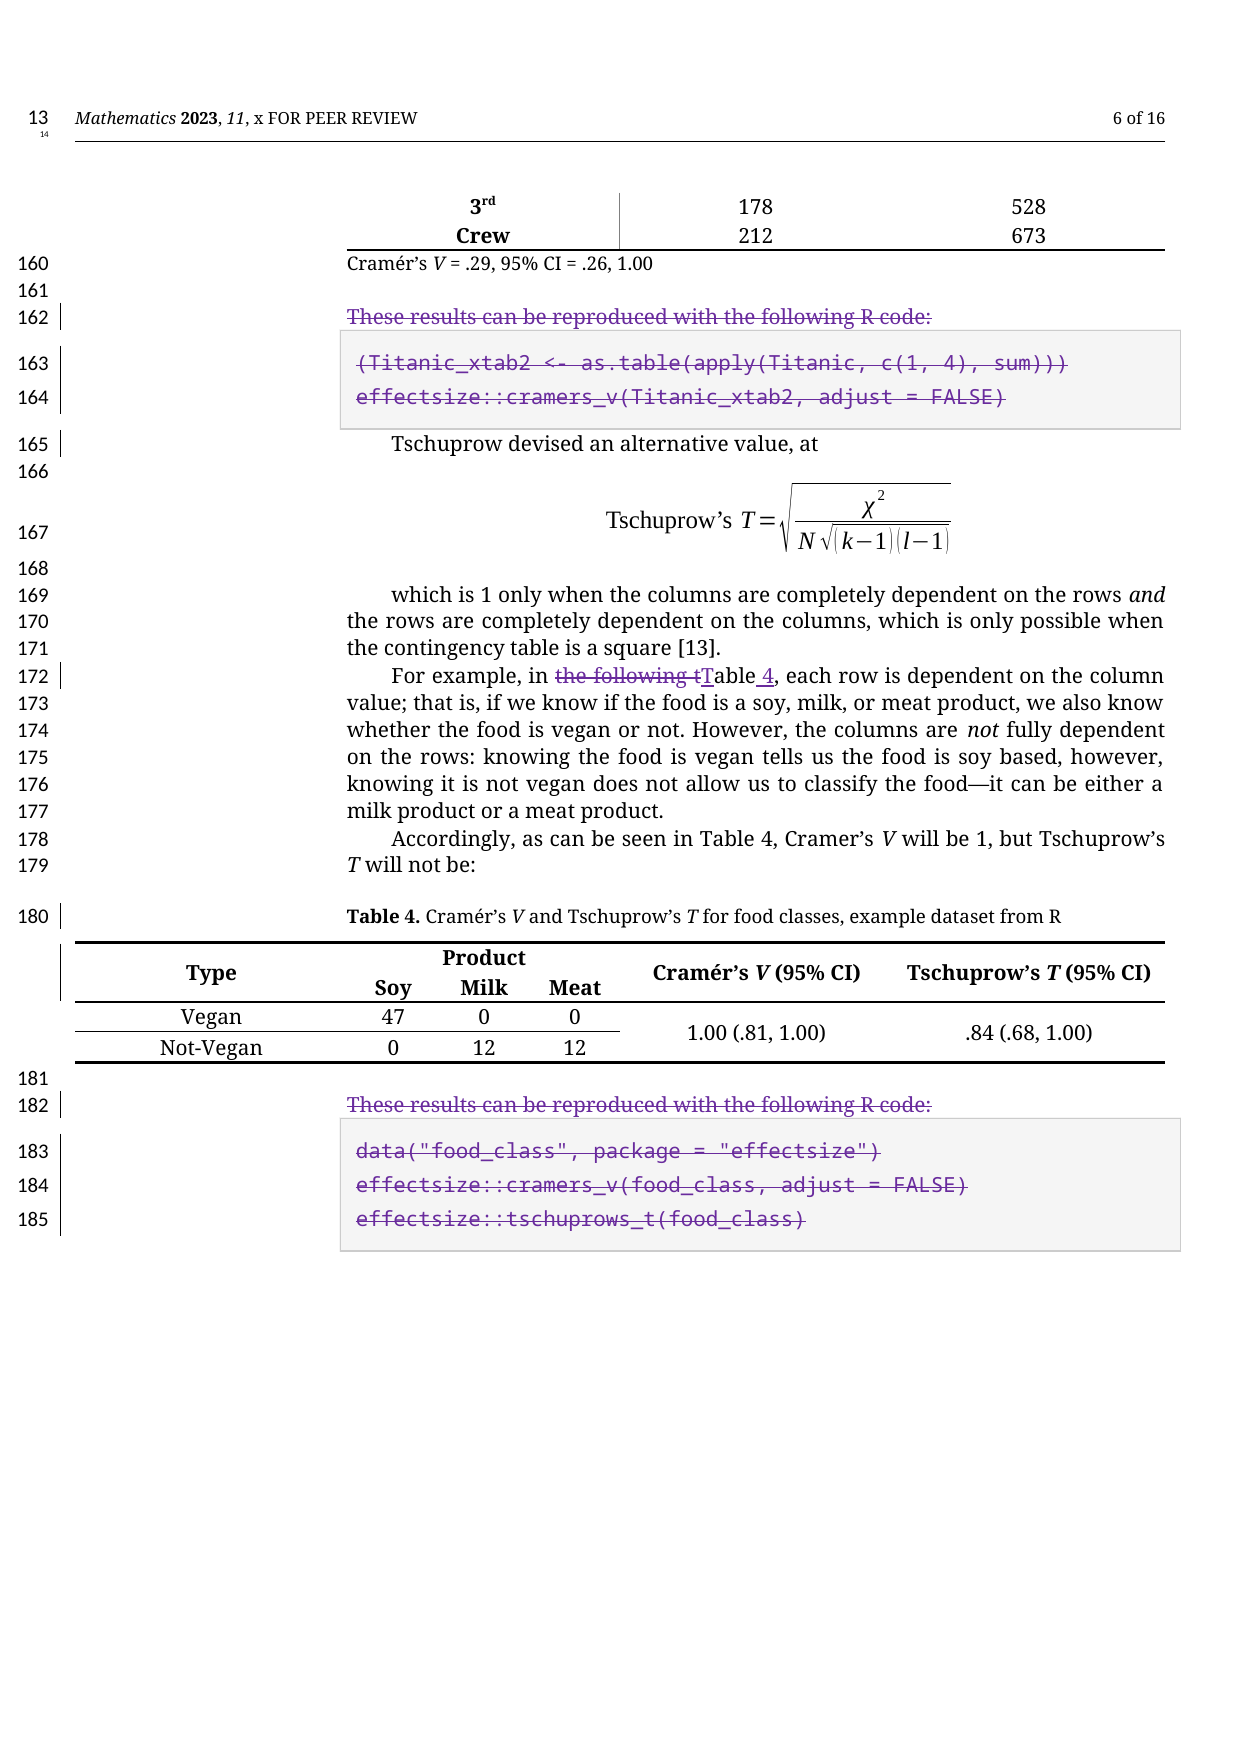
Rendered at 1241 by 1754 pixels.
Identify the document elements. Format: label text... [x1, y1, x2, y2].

table_header Cramér’s V (95% CI) [620, 944, 893, 1001]
table_cell .84 (.68, 1.00) [893, 1003, 1165, 1061]
text Table 4. Cramér’s V and Tschuprow’s T for food classes, example dataset from R [347, 903, 1165, 929]
table_cell 47 [348, 1003, 438, 1031]
table_cell 528 [892, 193, 1165, 221]
text Accordingly, as can be seen in Table 4, Cramer’s V will be 1, but Tschuprow’s T will not be: [347, 824, 1165, 878]
table_cell Meat [529, 972, 620, 1001]
table_header Tschuprow’s T (95% CI) [893, 944, 1165, 1001]
table_cell 1.00 (.81, 1.00) [620, 1003, 893, 1061]
text Tschuprow devised an alternative value, at [347, 430, 1165, 457]
text Cramér’s V = .29, 95% CI = .26, 1.00 [347, 251, 1165, 276]
table_cell Milk [439, 972, 529, 1001]
table_cell 3rd [347, 193, 619, 221]
table_header Product [348, 944, 620, 972]
table_cell Vegan [75, 1003, 347, 1031]
table_cell 178 [620, 193, 892, 221]
text For example, in able, each row is dependent on the column value; that is, if we know if the food is a soy, milk, or meat product, we also know whether the food is vegan or not. However, the columns are not fully dependent on the rows: knowing the food is vegan tells us the food is soy based, however, knowing it is not vegan does not allow us to classify the food—it can be either a milk product or a meat product. [347, 662, 1165, 824]
table_cell 12 [439, 1032, 529, 1061]
table_cell 212 [620, 221, 892, 249]
table_cell 673 [892, 221, 1165, 249]
table_cell 0 [348, 1032, 438, 1061]
table_cell Crew [347, 221, 619, 249]
table_cell 0 [439, 1003, 529, 1031]
table_header Type [75, 944, 347, 1001]
table_cell 0 [529, 1003, 620, 1031]
table_cell 12 [529, 1032, 620, 1061]
table_cell Not-Vegan [75, 1032, 347, 1061]
text which is 1 only when the columns are completely dependent on the rows and the rows are completely dependent on the columns, which is only possible when the contingency table is a square [13]. [347, 581, 1165, 662]
table_cell Soy [348, 972, 438, 1001]
